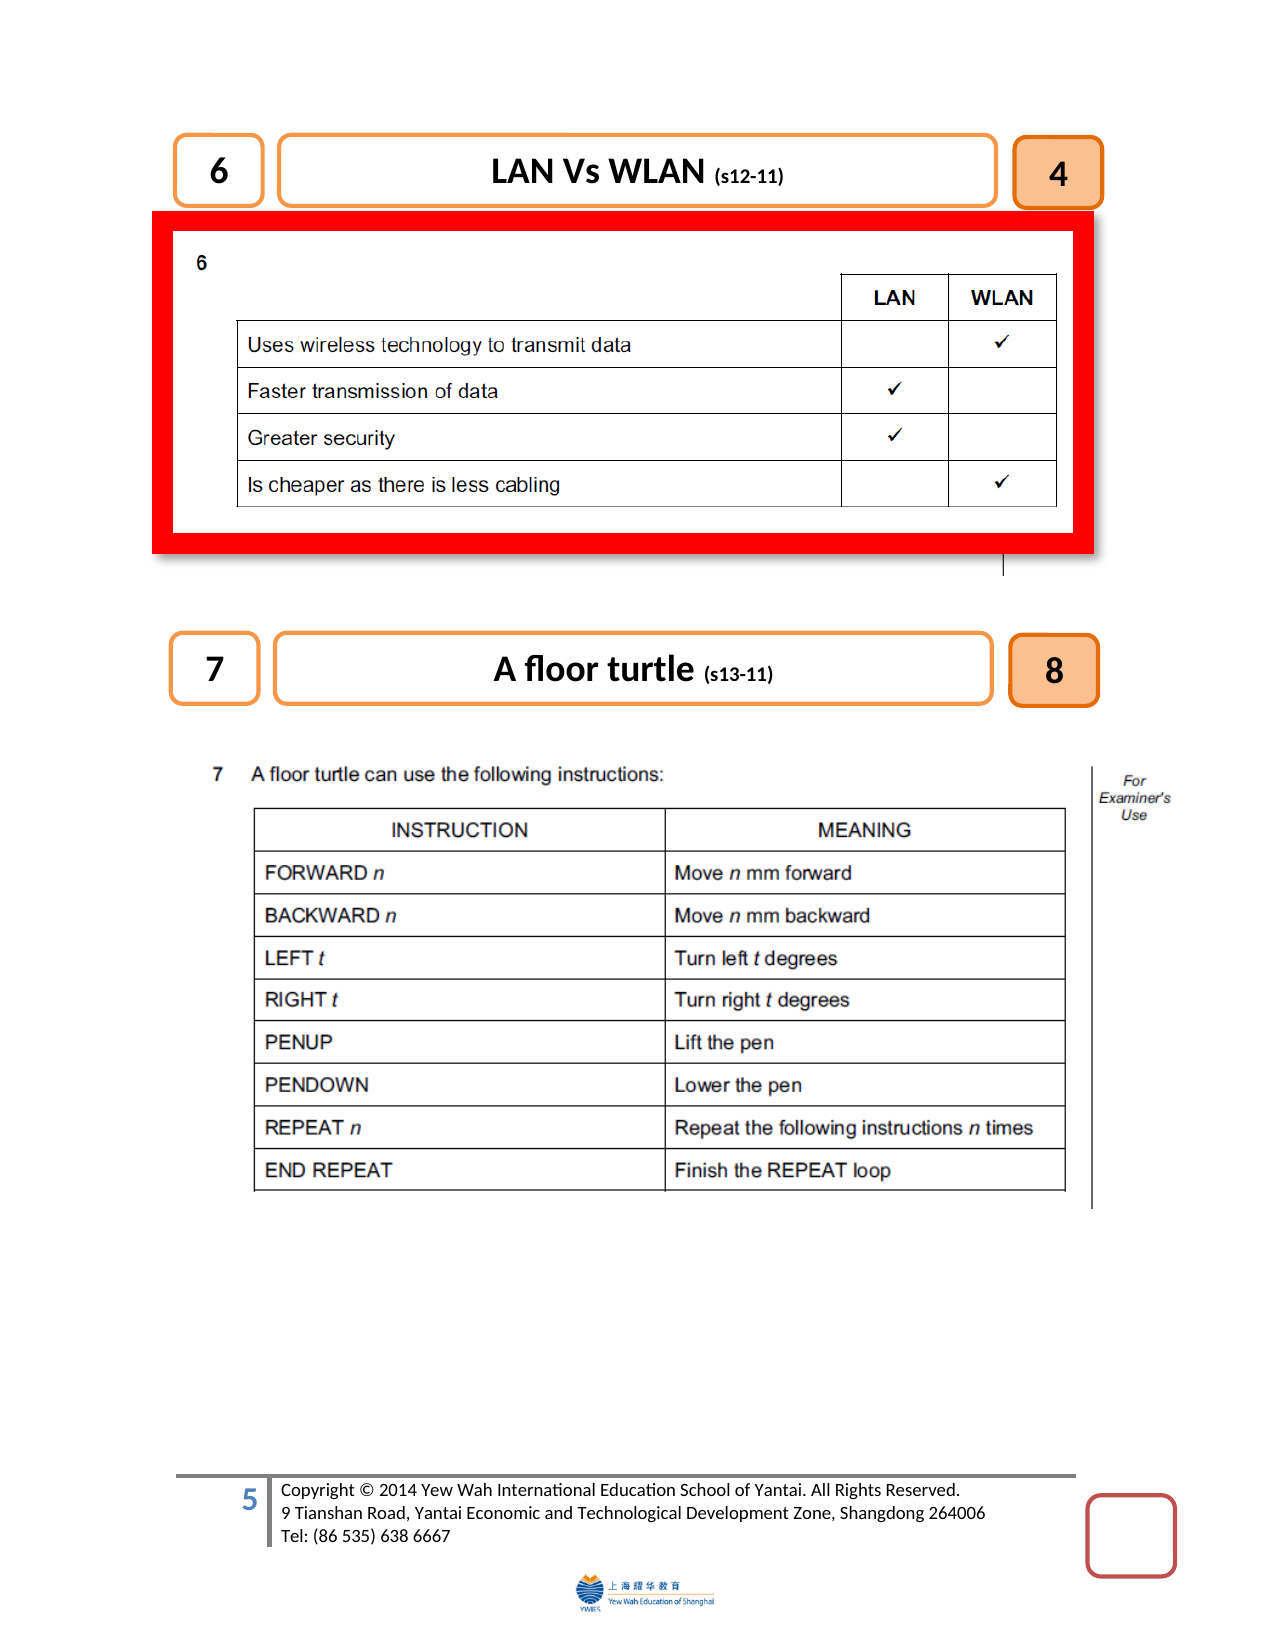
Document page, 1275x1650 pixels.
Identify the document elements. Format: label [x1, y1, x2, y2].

picture [173, 231, 1073, 533]
picture [572, 1573, 717, 1611]
picture [187, 554, 1088, 576]
picture [187, 748, 1190, 1209]
